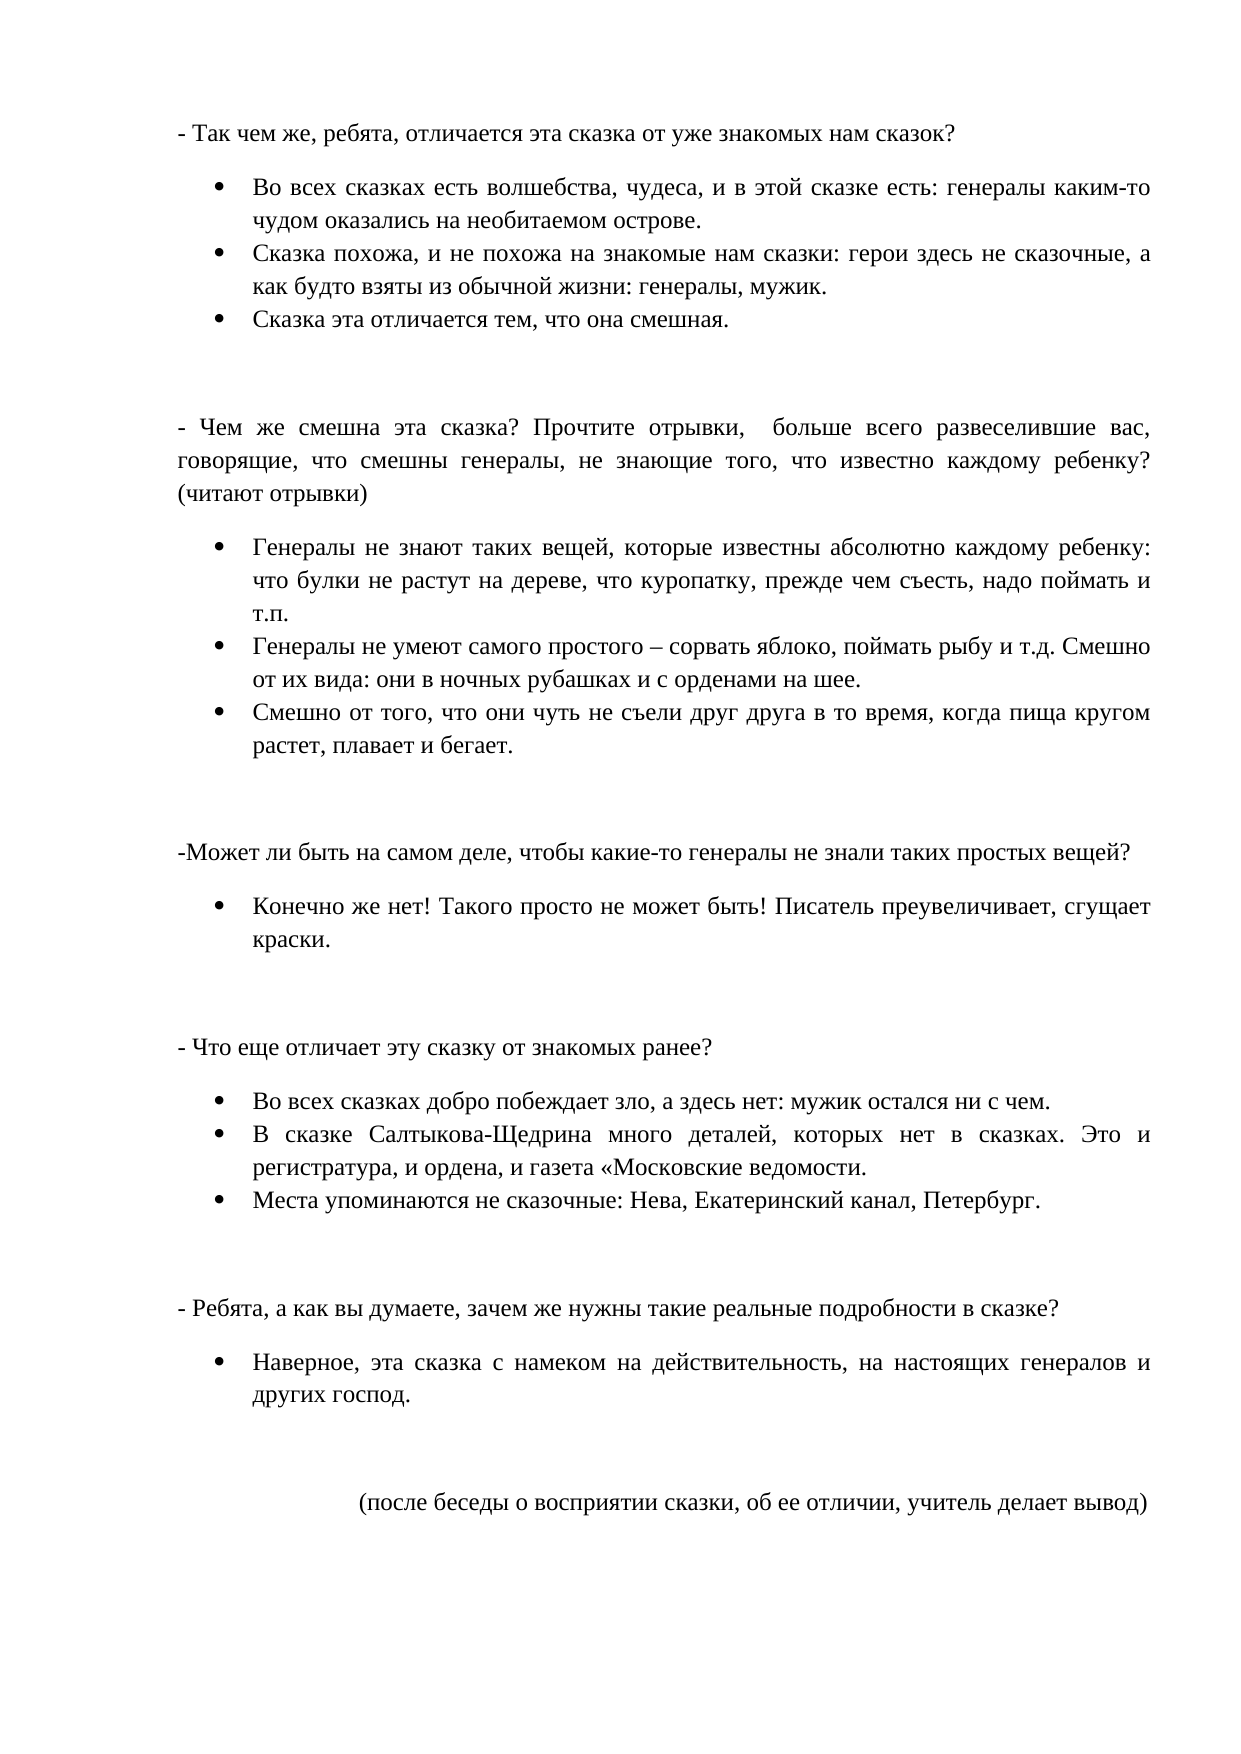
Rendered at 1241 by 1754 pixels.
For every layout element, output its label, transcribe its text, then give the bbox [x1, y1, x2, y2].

list В сказке Салтыкова-Щедрина много деталей, которых нет в сказках. Это и регистратура, и ордена, и газета «Московские ведомости. [215, 1119, 1152, 1181]
list Конечно же нет! Такого просто не может быть! Писатель преувеличивает, сгущает краски. [215, 891, 1152, 953]
list Во всех сказках есть волшебства, чудеса, и в этой сказке есть: генералы каким-то чудом оказались на необитаемом острове. [215, 172, 1152, 234]
list Смешно от того, что они чуть не съели друг друга в то время, когда пища кругом растет, плавает и бегает. [215, 697, 1152, 758]
list Сказка эта отличается тем, что она смешная. [215, 304, 1152, 333]
text - Что еще отличает эту сказку от знакомых ранее? [177, 1032, 1152, 1061]
text - Чем же смешна эта сказка? Прочтите отрывки, больше всего развеселившие вас, говорящие, что смешны генералы, не знающие того, что известно каждому ребенку? (читают отрывки) [177, 412, 1152, 507]
list Наверное, эта сказка с намеком на действительность, на настоящих генералов и других господ. [215, 1347, 1152, 1408]
text (после беседы о восприятии сказки, об ее отличии, учитель делает вывод) [177, 1487, 1152, 1516]
text - Ребята, а как вы думаете, зачем же нужны такие реальные подробности в сказке? [177, 1293, 1152, 1321]
text -Может ли быть на самом деле, чтобы какие-то генералы не знали таких простых вещей? [177, 837, 1152, 866]
list Генералы не знают таких вещей, которые известны абсолютно каждому ребенку: что булки не растут на дереве, что куропатку, прежде чем съесть, надо поймать и т.п. [215, 532, 1152, 626]
list Места упоминаются не сказочные: Нева, Екатеринский канал, Петербург. [215, 1185, 1152, 1214]
list Во всех сказках добро побеждает зло, а здесь нет: мужик остался ни с чем. [215, 1086, 1152, 1115]
text - Так чем же, ребята, отличается эта сказка от уже знакомых нам сказок? [177, 118, 1152, 147]
list Генералы не умеют самого простого – сорвать яблоко, поймать рыбу и т.д. Смешно от их вида: они в ночных рубашках и с орденами на шее. [215, 631, 1152, 692]
list Сказка похожа, и не похожа на знакомые нам сказки: герои здесь не сказочные, а как будто взяты из обычной жизни: генералы, мужик. [215, 238, 1152, 300]
